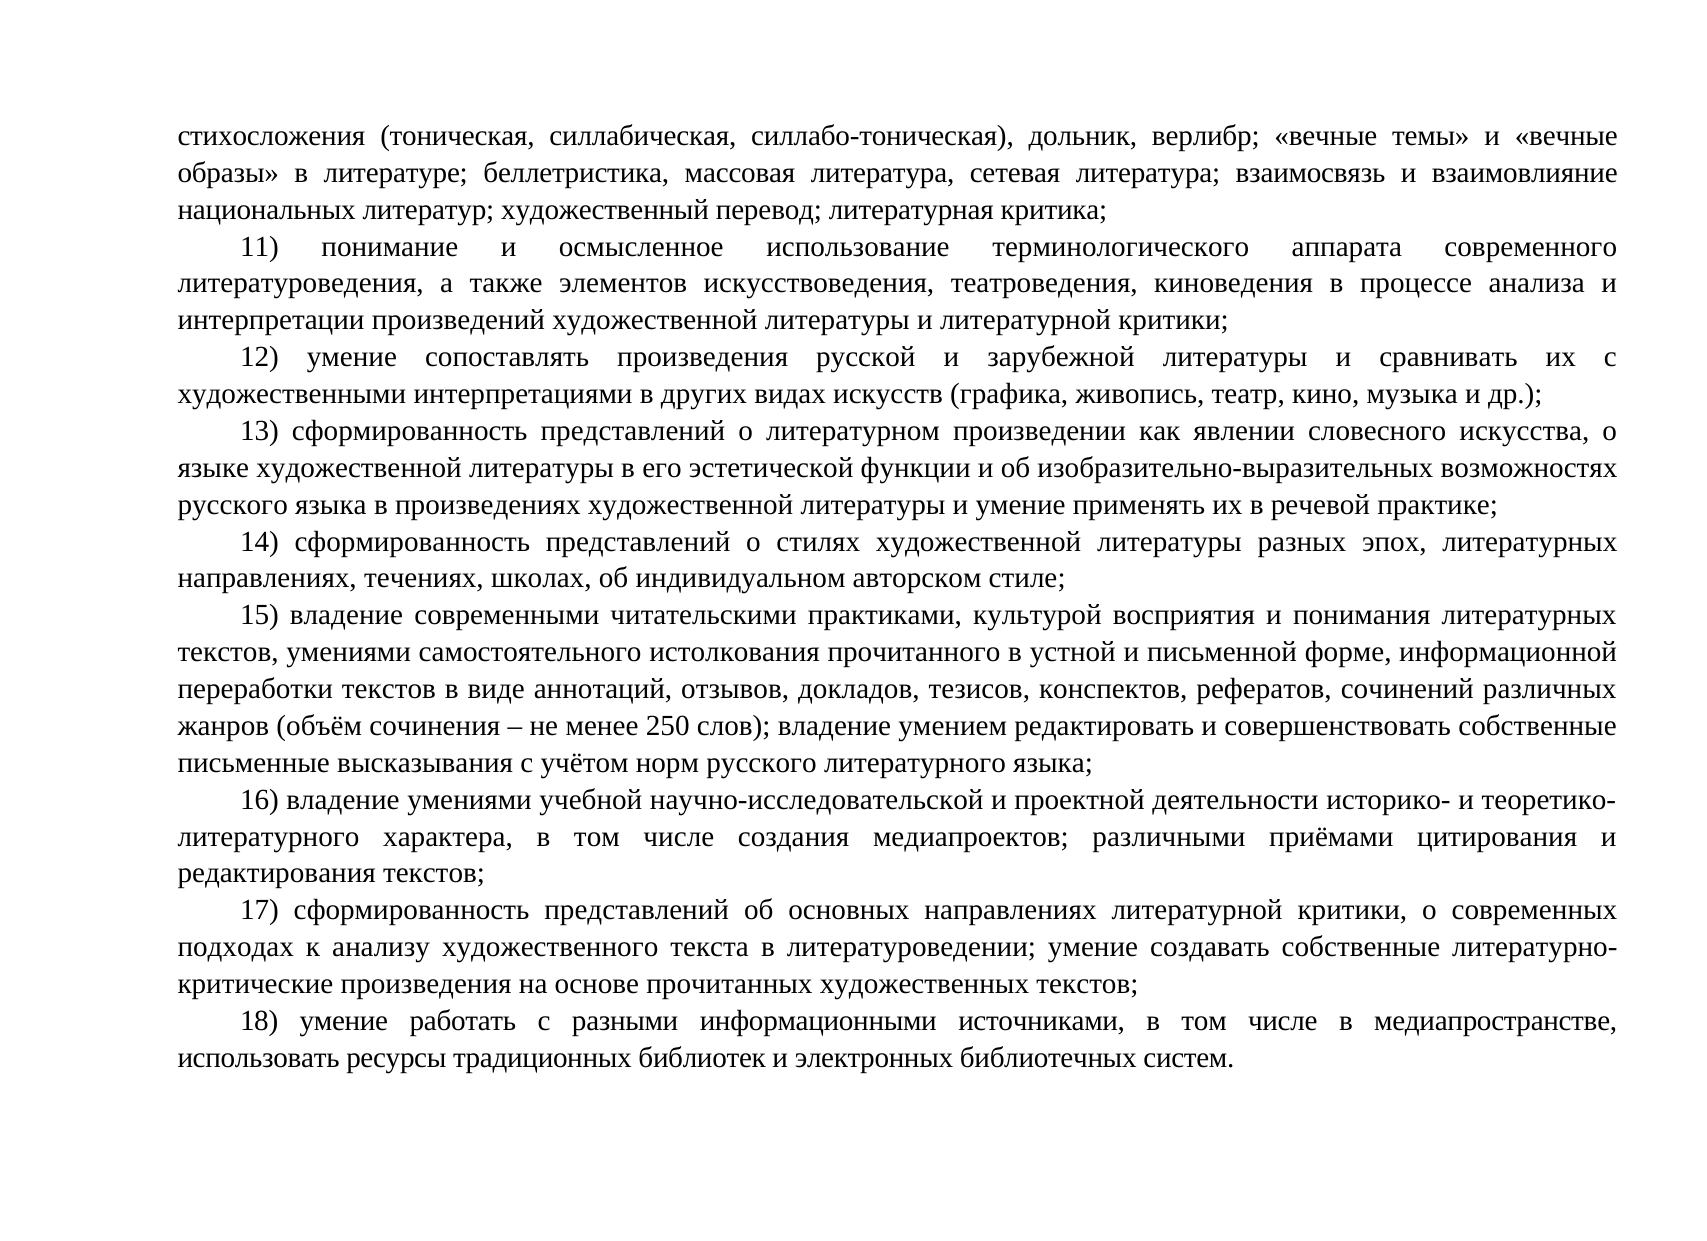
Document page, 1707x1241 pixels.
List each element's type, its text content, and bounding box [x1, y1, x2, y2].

text 13) сформированность представлений о литературном произведении как явлении словесного искусства, о языке художественной литературы в его эстетической функции и об изобразительно-выразительных возможностях русского языка в произведениях художественной литературы и умение применять их в речевой практике; [177, 413, 1618, 520]
text 17) сформированность представлений об основных направлениях литературной критики, о современных подходах к анализу художественного текста в литературоведении; умение создавать собственные литературно-критические произведения на основе прочитанных художественных текстов; [177, 892, 1618, 1000]
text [177, 118, 1618, 225]
text 14) сформированность представлений о стилях художественной литературы разных эпох, литературных направлениях, течениях, школах, об индивидуальном авторском стиле; [177, 524, 1618, 594]
text 15) владение современными читательскими практиками, культурой восприятия и понимания литературных текстов, умениями самостоятельного истолкования прочитанного в устной и письменной форме, информационной переработки текстов в виде аннотаций, отзывов, докладов, тезисов, конспектов, рефератов, сочинений различных жанров (объём сочинения – не менее 250 слов); владение умением редактировать и совершенствовать собственные письменные высказывания с учётом норм русского литературного языка; [177, 597, 1618, 778]
text 11) понимание и осмысленное использование терминологического аппарата современного литературоведения, а также элементов искусствоведения, театроведения, киноведения в процессе анализа и интерпретации произведений художественной литературы и литературной критики; [177, 229, 1618, 336]
text 16) владение умениями учебной научно-исследовательской и проектной деятельности историко- и теоретико-литературного характера, в том числе создания медиапроектов; различными приёмами цитирования и редактирования текстов; [177, 782, 1618, 889]
text 18) умение работать с разными информационными источниками, в том числе в медиапространстве, использовать ресурсы традиционных библиотек и электронных библиотечных систем. [177, 1003, 1618, 1073]
text 12) умение сопоставлять произведения русской и зарубежной литературы и сравнивать их с художественными интерпретациями в других видах искусств (графика, живопись, театр, кино, музыка и др.); [177, 339, 1618, 410]
